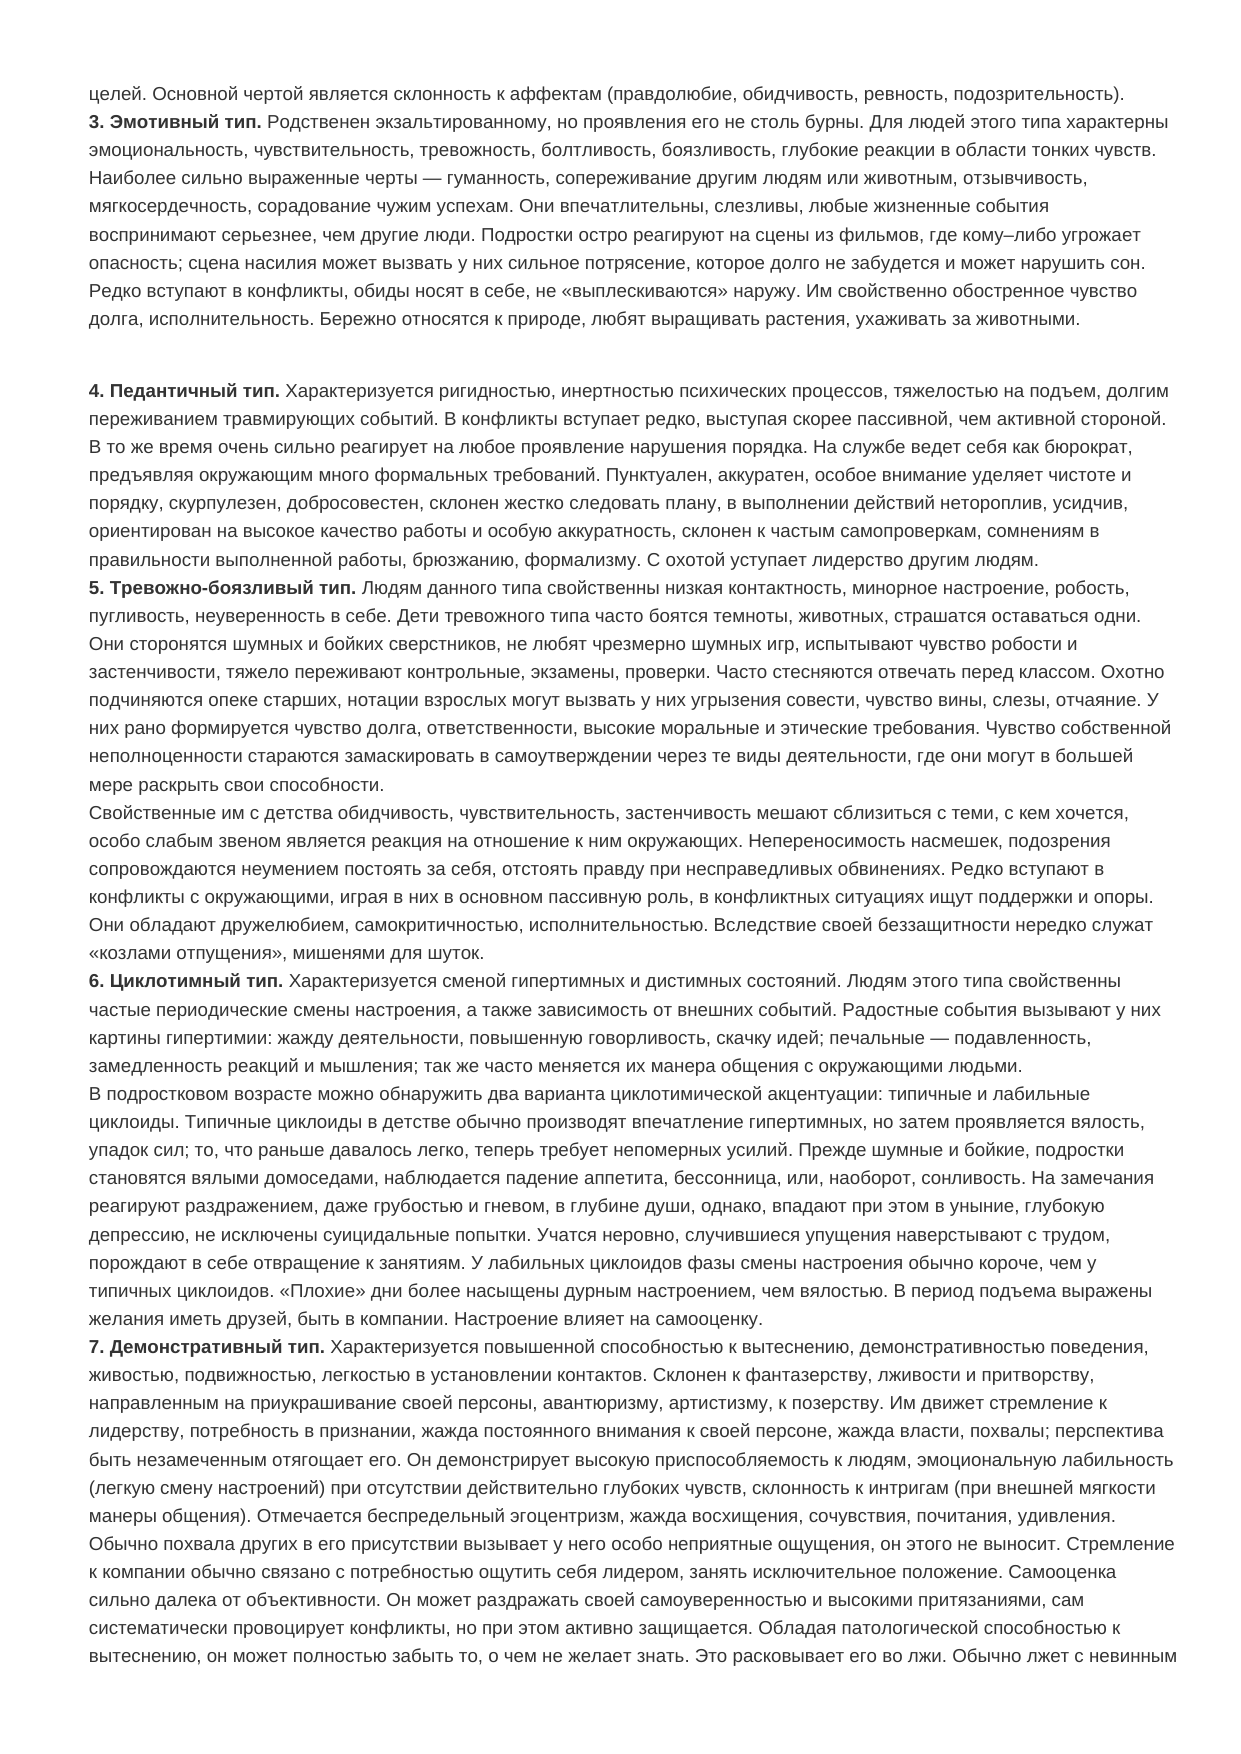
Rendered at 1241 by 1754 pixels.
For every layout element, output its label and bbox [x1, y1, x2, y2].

table_cell [87, 59, 1181, 1668]
